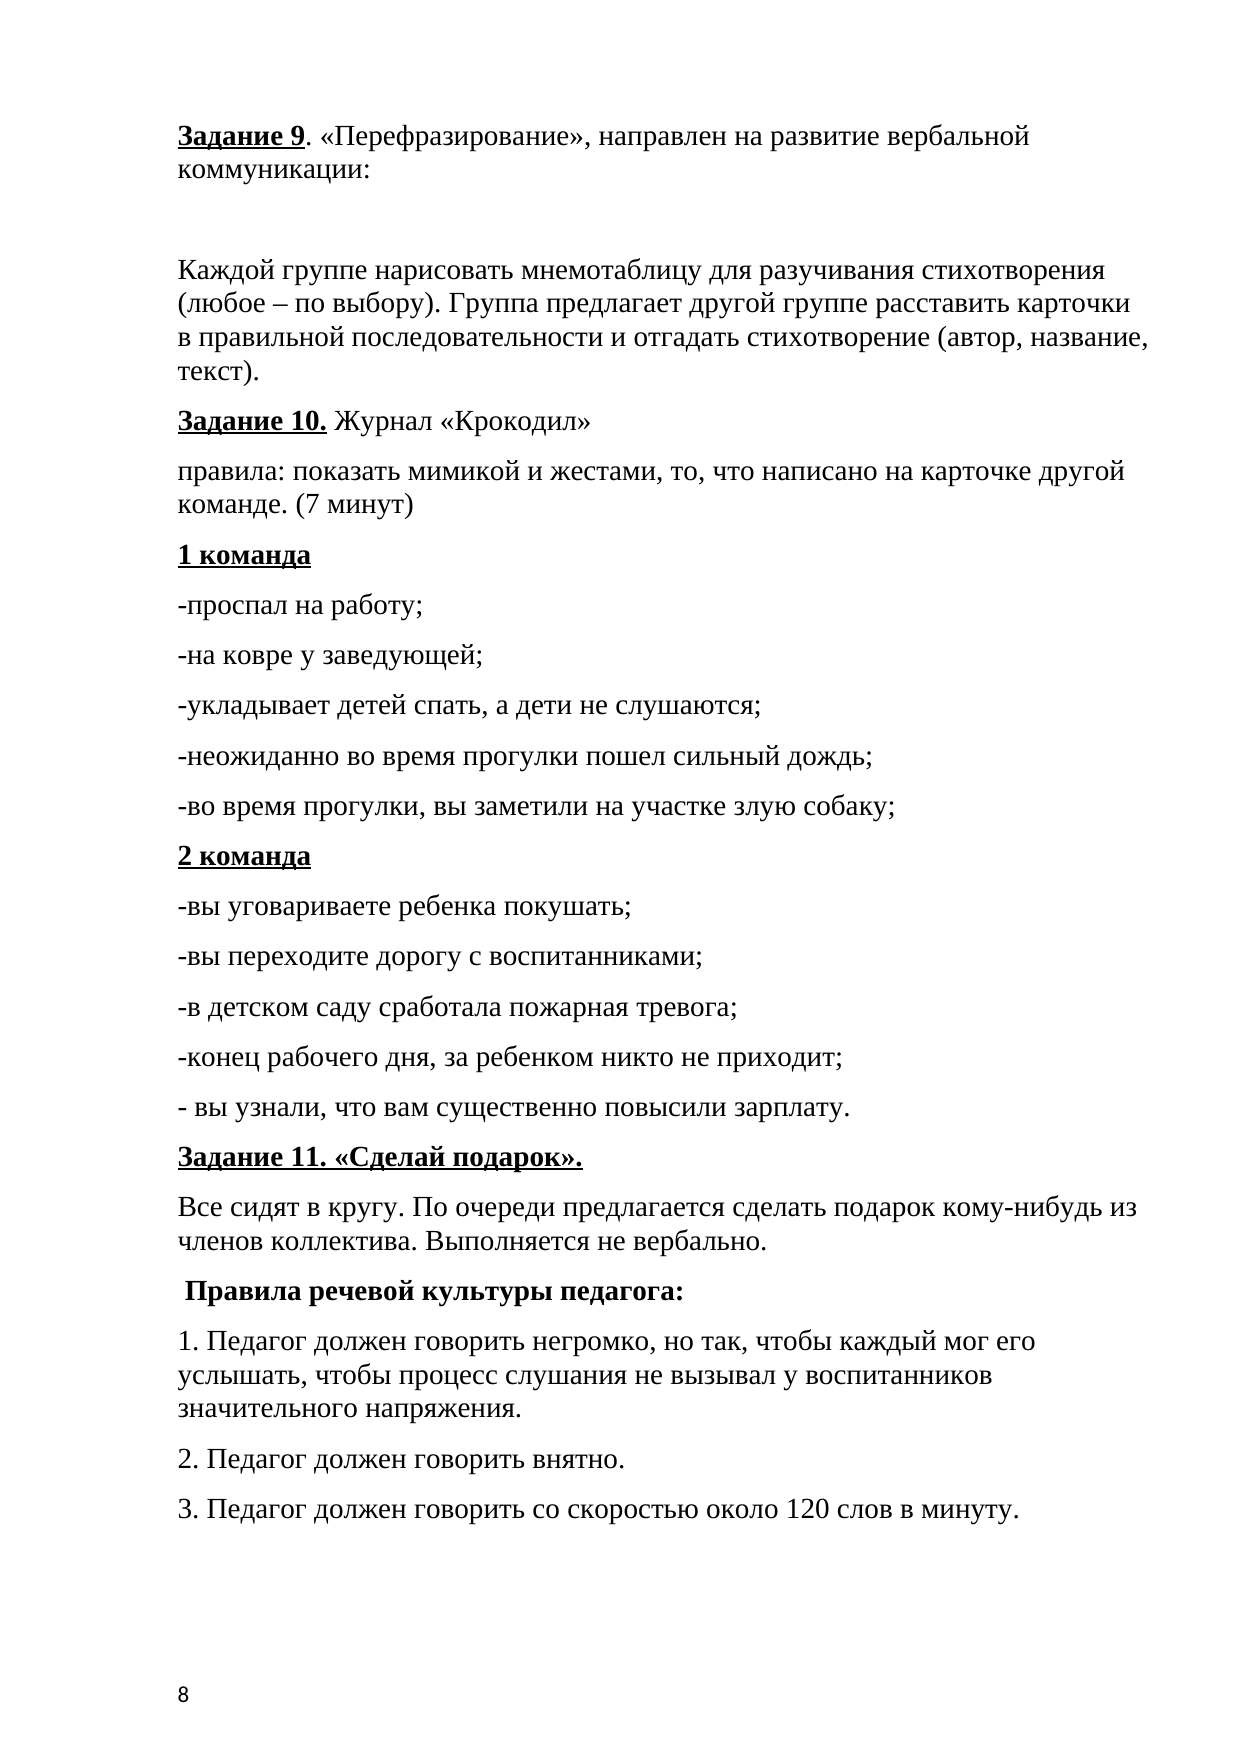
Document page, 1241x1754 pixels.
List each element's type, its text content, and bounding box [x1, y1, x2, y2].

text Задание 9. «Перефразирование», направлен на развитие вербальной коммуникации: [177, 118, 1152, 185]
text - вы узнали, что вам существенно повысили зарплату. [177, 1089, 1152, 1123]
text 1. Педагог должен говорить негромко, но так, чтобы каждый мог его услышать, чтобы процесс слушания не вызывал у воспитанников значительного напряжения. [177, 1323, 1152, 1424]
text Задание 11. «Сделай подарок». [177, 1139, 1152, 1173]
text Все сидят в кругу. По очереди предлагается сделать подарок кому-нибудь из членов коллектива. Выполняется не вербально. [177, 1189, 1152, 1257]
text Правила речевой культуры педагога: [177, 1273, 1152, 1307]
text Задание 10. Журнал «Крокодил» [177, 403, 1152, 436]
text Каждой группе нарисовать мнемотаблицу для разучивания стихотворения (любое – по выбору). Группа предлагает другой группе расставить карточки в правильной последовательности и отгадать стихотворение (автор, название, текст). [177, 252, 1152, 386]
text правила: показать мимикой и жестами, то, что написано на карточке другой команде. (7 минут) [177, 453, 1152, 520]
text -неожиданно во время прогулки пошел сильный дождь; [177, 738, 1152, 771]
text -на ковре у заведующей; [177, 637, 1152, 671]
text 1 команда [177, 537, 1152, 570]
text 3. Педагог должен говорить со скоростью около 120 слов в минуту. [177, 1491, 1152, 1524]
text 2 команда [177, 838, 1152, 872]
text -вы уговариваете ребенка покушать; [177, 888, 1152, 922]
text -в детском саду сработала пожарная тревога; [177, 989, 1152, 1022]
text -конец рабочего дня, за ребенком никто не приходит; [177, 1039, 1152, 1072]
text -во время прогулки, вы заметили на участке злую собаку; [177, 788, 1152, 821]
text -вы переходите дорогу с воспитанниками; [177, 938, 1152, 972]
text -проспал на работу; [177, 587, 1152, 621]
text 2. Педагог должен говорить внятно. [177, 1441, 1152, 1474]
text -укладывает детей спать, а дети не слушаются; [177, 687, 1152, 721]
